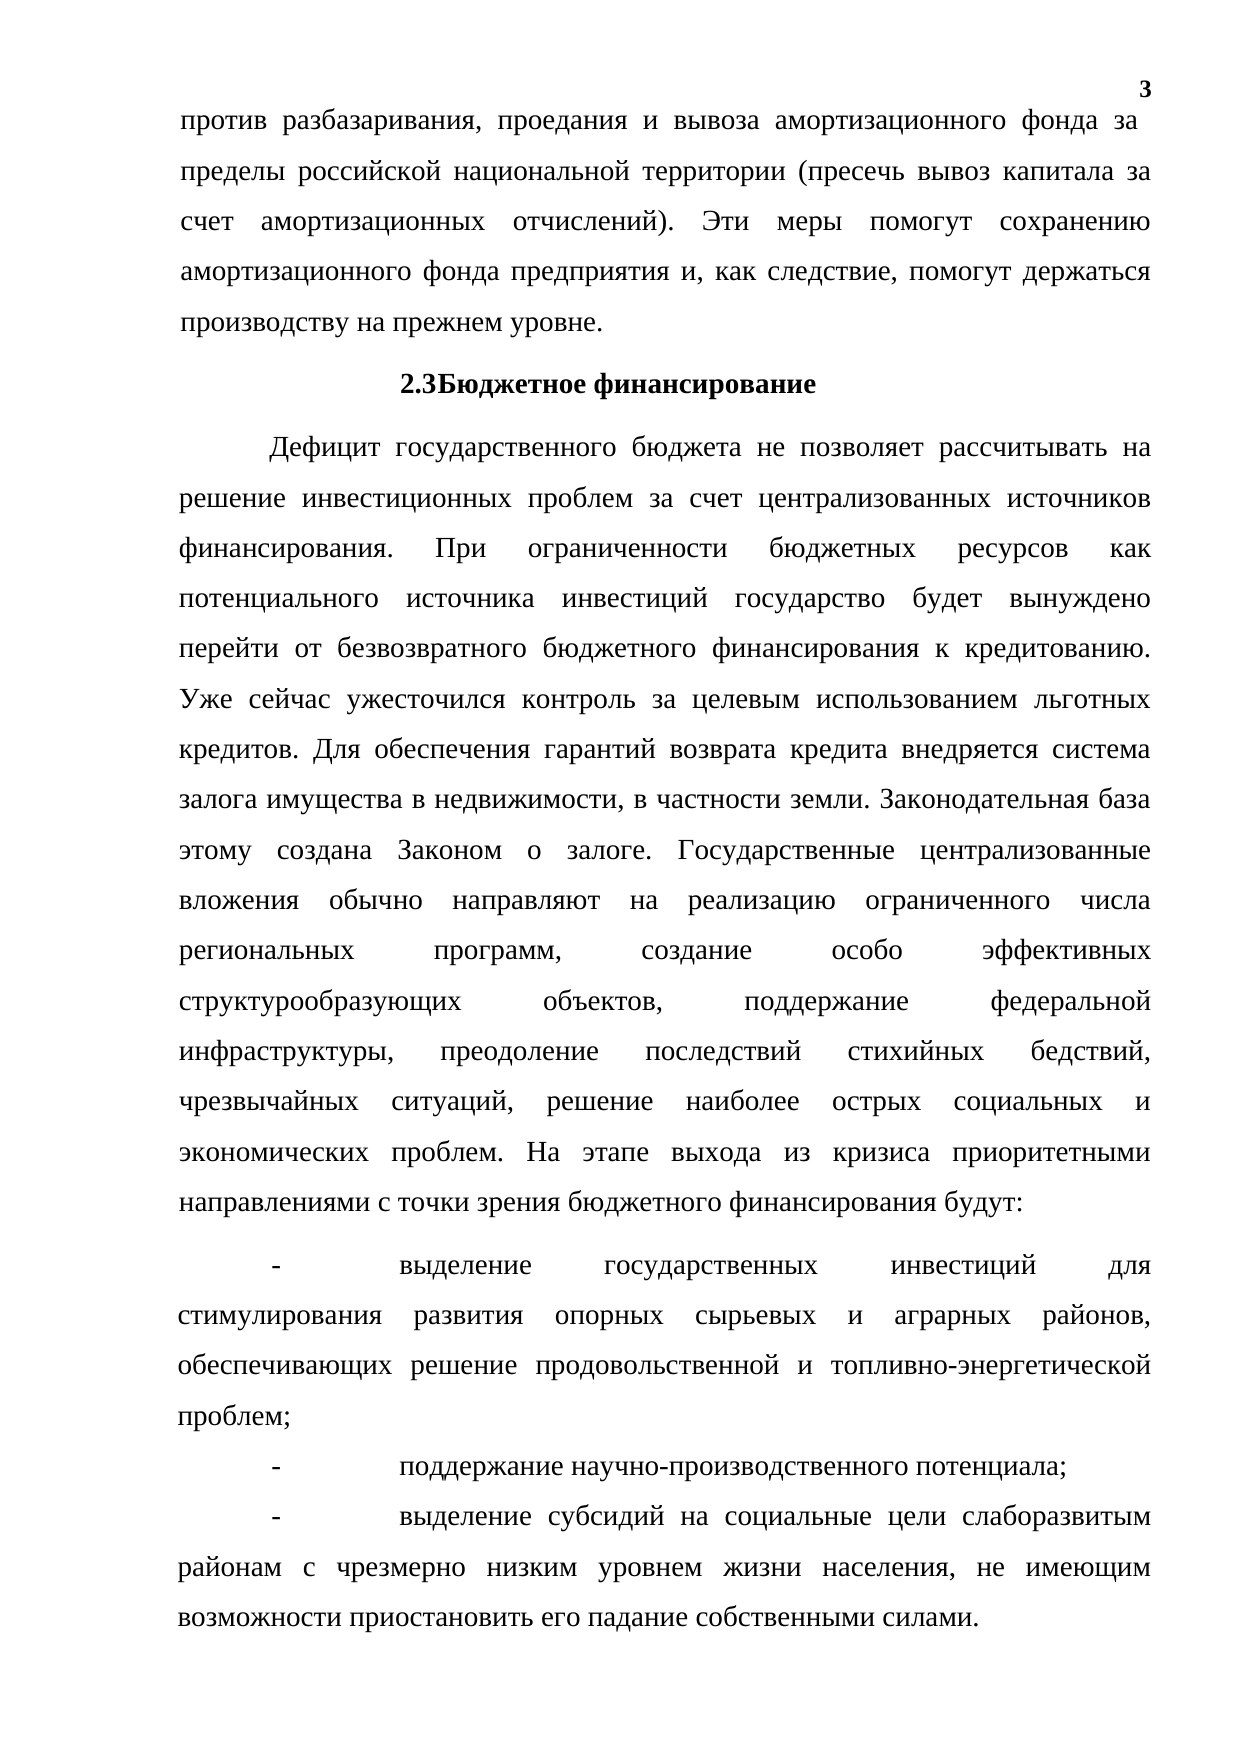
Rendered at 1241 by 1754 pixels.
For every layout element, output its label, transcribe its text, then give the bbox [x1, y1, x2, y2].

text Дефицит государственного бюджета не позволяет рассчитывать на решение инвестиционных проблем за счет централизованных источников финансирования. При ограниченности бюджетных ресурсов как потенциального источника инвестиций государство будет вынуждено перейти от безвозвратного бюджетного финансирования к кредитованию. Уже сейчас ужесточился контроль за целевым использованием льготных кредитов. Для обеспечения гарантий возврата кредита внедряется система залога имущества в недвижимости, в частности земли. Законодательная база этому создана Законом о залоге. Государственные централизованные вложения обычно направляют на реализацию ограниченного числа региональных программ, создание особо эффективных структурообразующих объектов, поддержание федеральной инфраструктуры, преодоление последствий стихийных бедствий, чрезвычайных ситуаций, решение наиболее острых социальных и экономических проблем. На этапе выхода из кризиса приоритетными направлениями с точки зрения бюджетного финансирования будут: [179, 429, 1152, 1218]
list поддержание научно-производственного потенциала; [177, 1448, 1152, 1482]
list Бюджетное финансирование [400, 367, 1152, 400]
list выделение государственных инвестиций для стимулирования развития опорных сырьевых и аграрных районов, обеспечивающих решение продовольственной и топливно-энергетической проблем; [177, 1247, 1152, 1431]
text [180, 102, 1152, 337]
list выделение субсидий на социальные цели слаборазвитым районам с чрезмерно низким уровнем жизни населения, не имеющим возможности приостановить его падание собственными силами. [177, 1498, 1152, 1633]
